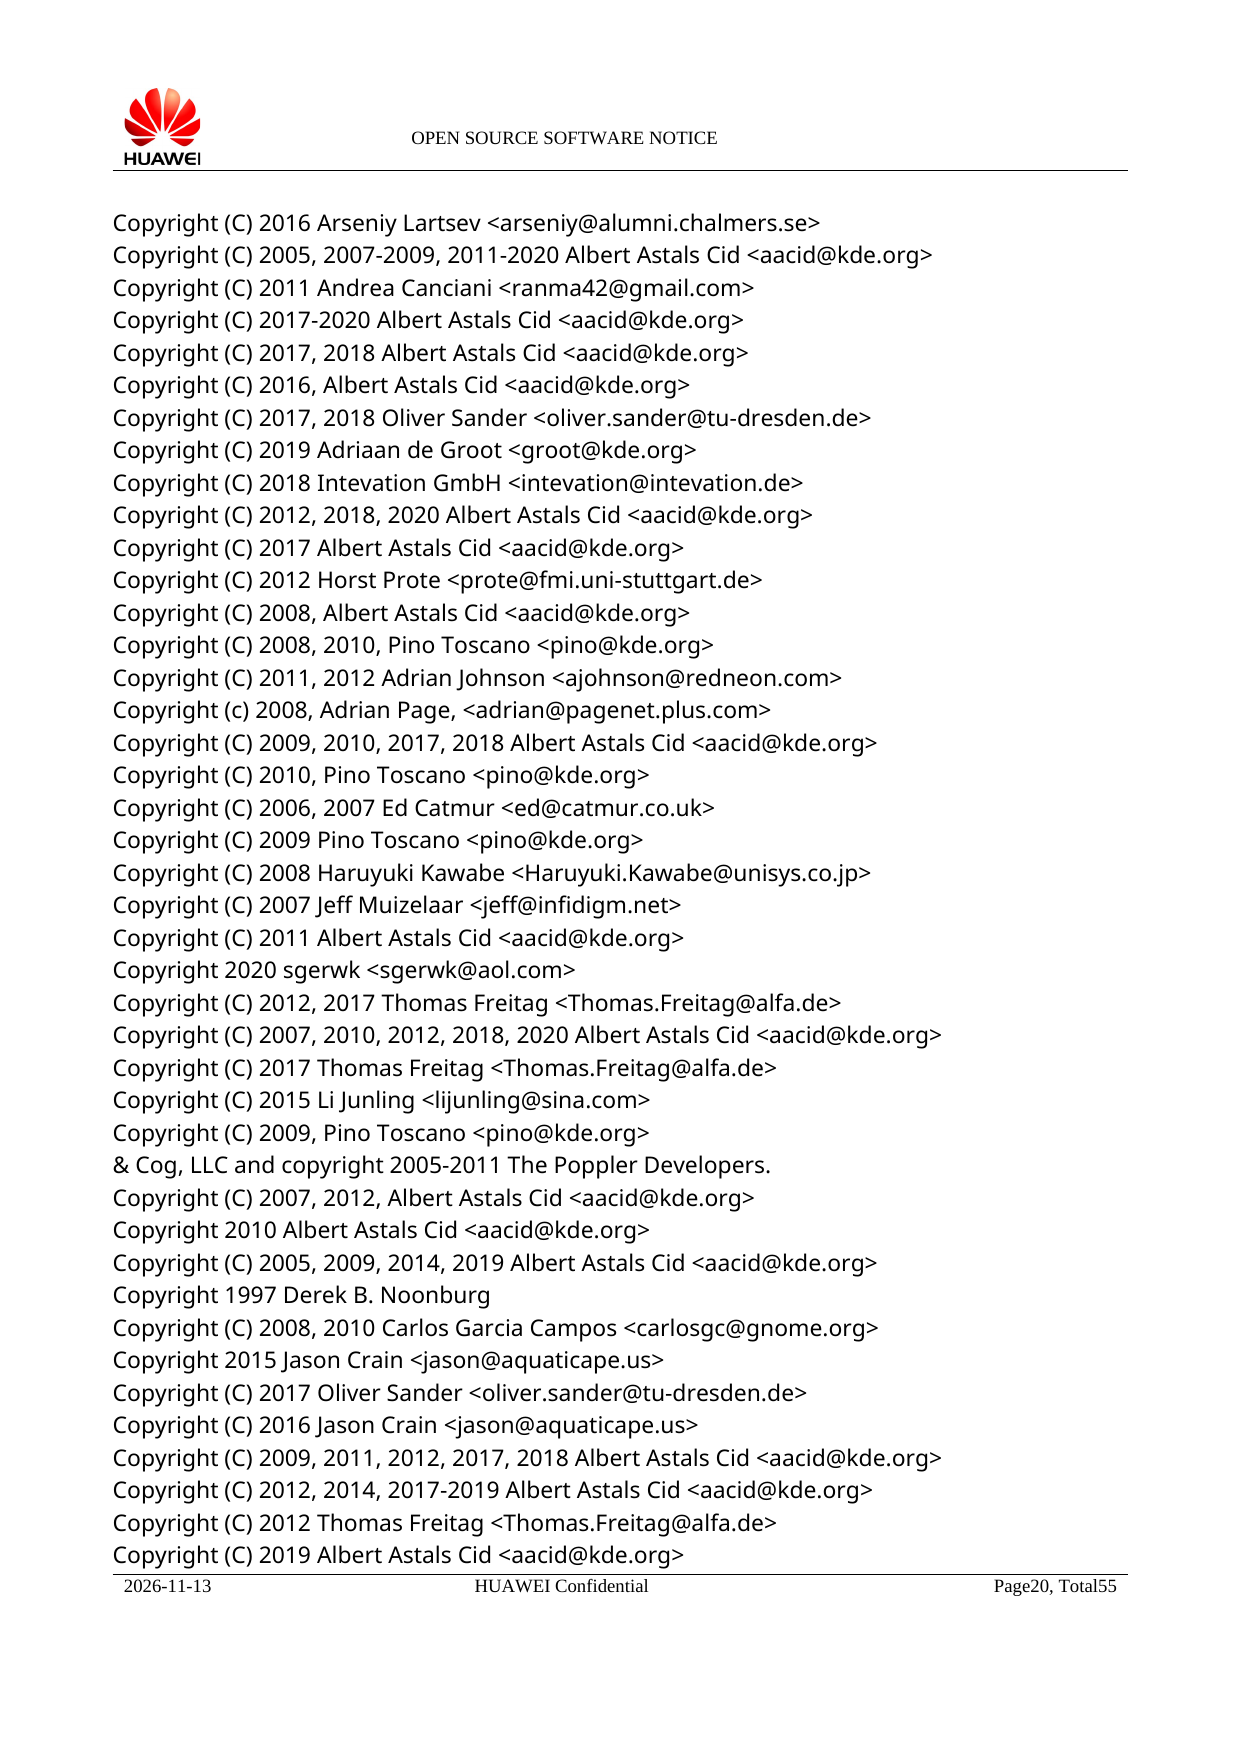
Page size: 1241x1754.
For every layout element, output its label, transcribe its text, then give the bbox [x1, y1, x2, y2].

picture [124, 88, 201, 165]
